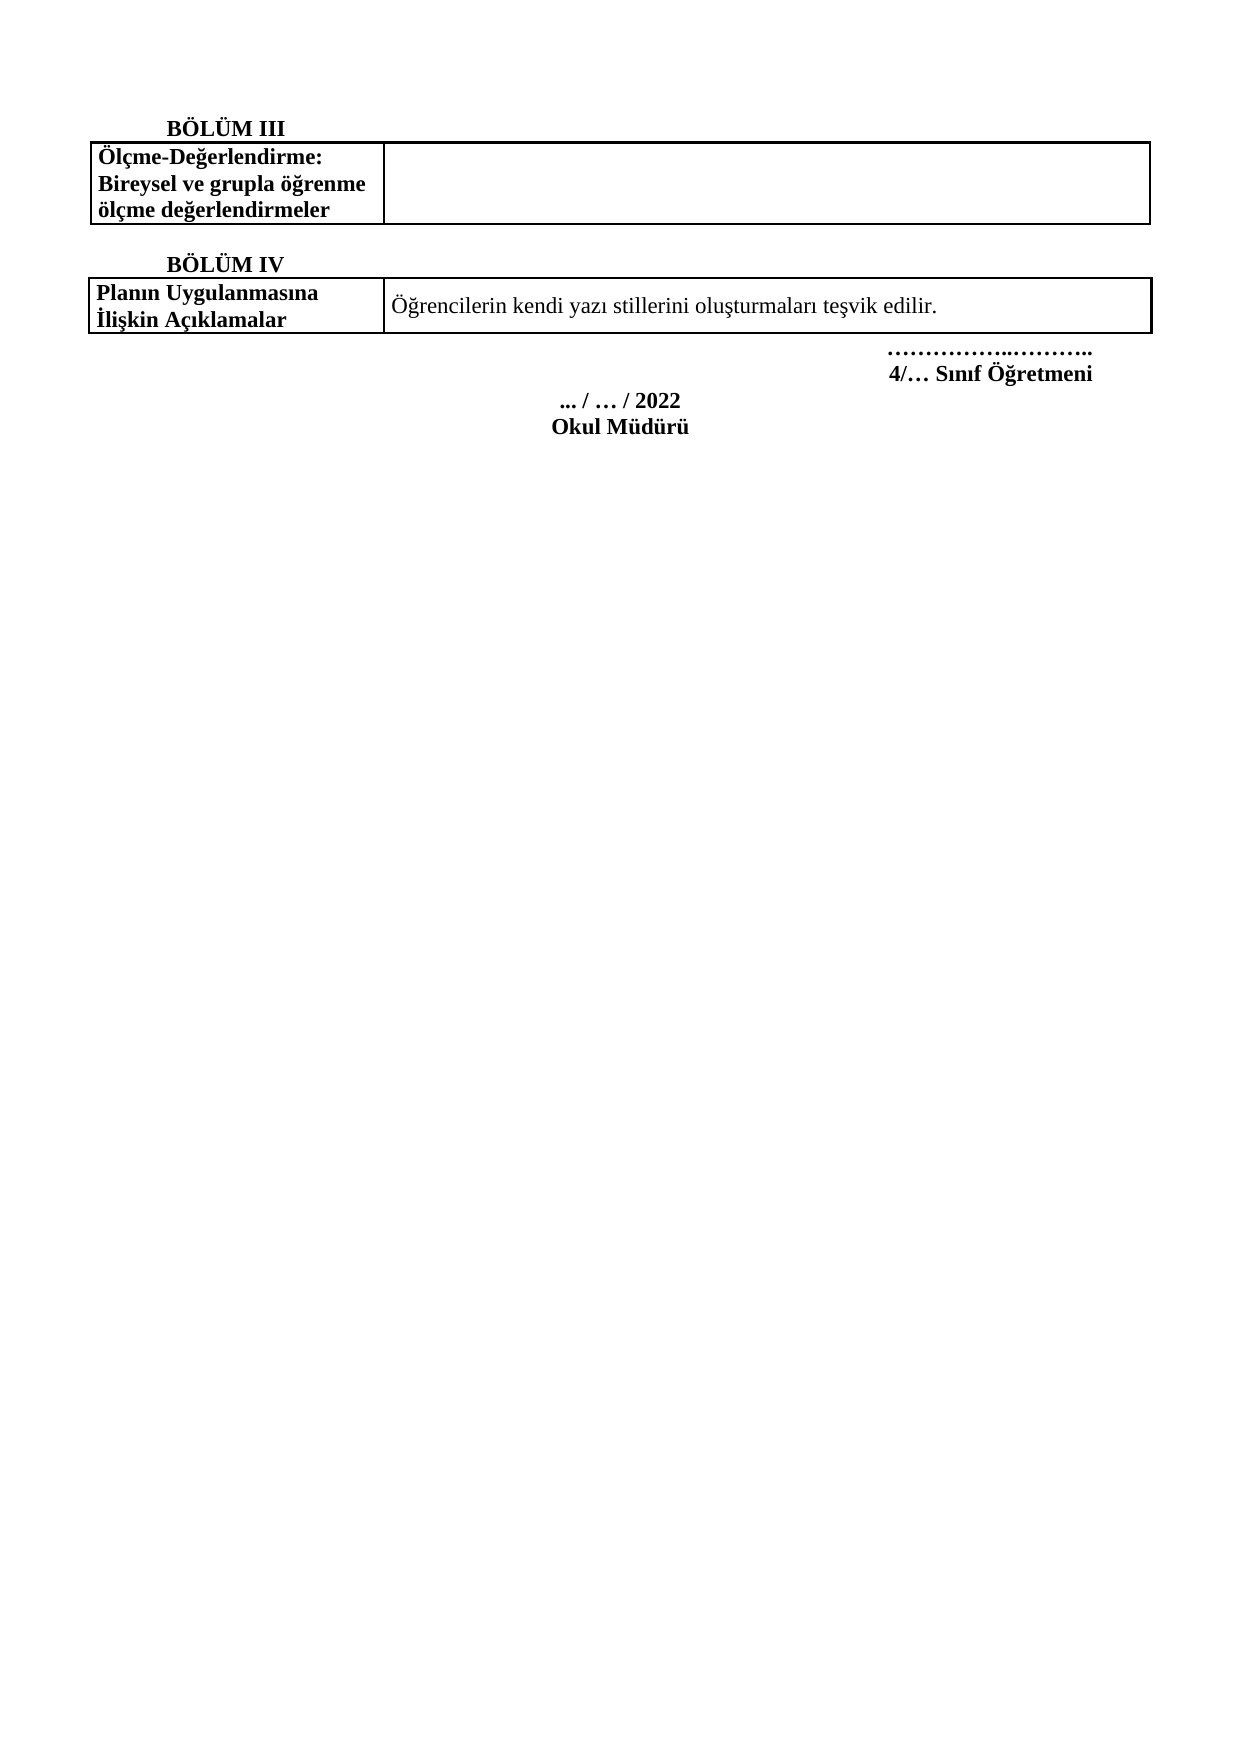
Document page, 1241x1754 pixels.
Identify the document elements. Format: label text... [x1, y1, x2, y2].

text ……………..……….. [148, 334, 1092, 361]
subtitle BÖLÜM III [148, 115, 1092, 141]
table_header Öğrencilerin kendi yazı stillerini oluşturmaları teşvik edilir. [385, 279, 1150, 332]
text Okul Müdürü [148, 413, 1092, 439]
text ... / … / 2022 [148, 387, 1092, 413]
table_header [385, 144, 1149, 222]
text 4/… Sınıf Öğretmeni [148, 361, 1092, 387]
table_header Ölçme-Değerlendirme: Bireysel ve grupla öğrenme ölçme değerlendirmeler [92, 144, 383, 222]
subtitle BÖLÜM IV [148, 251, 1092, 277]
table_header Planın Uygulanmasına İlişkin Açıklamalar [90, 279, 383, 332]
